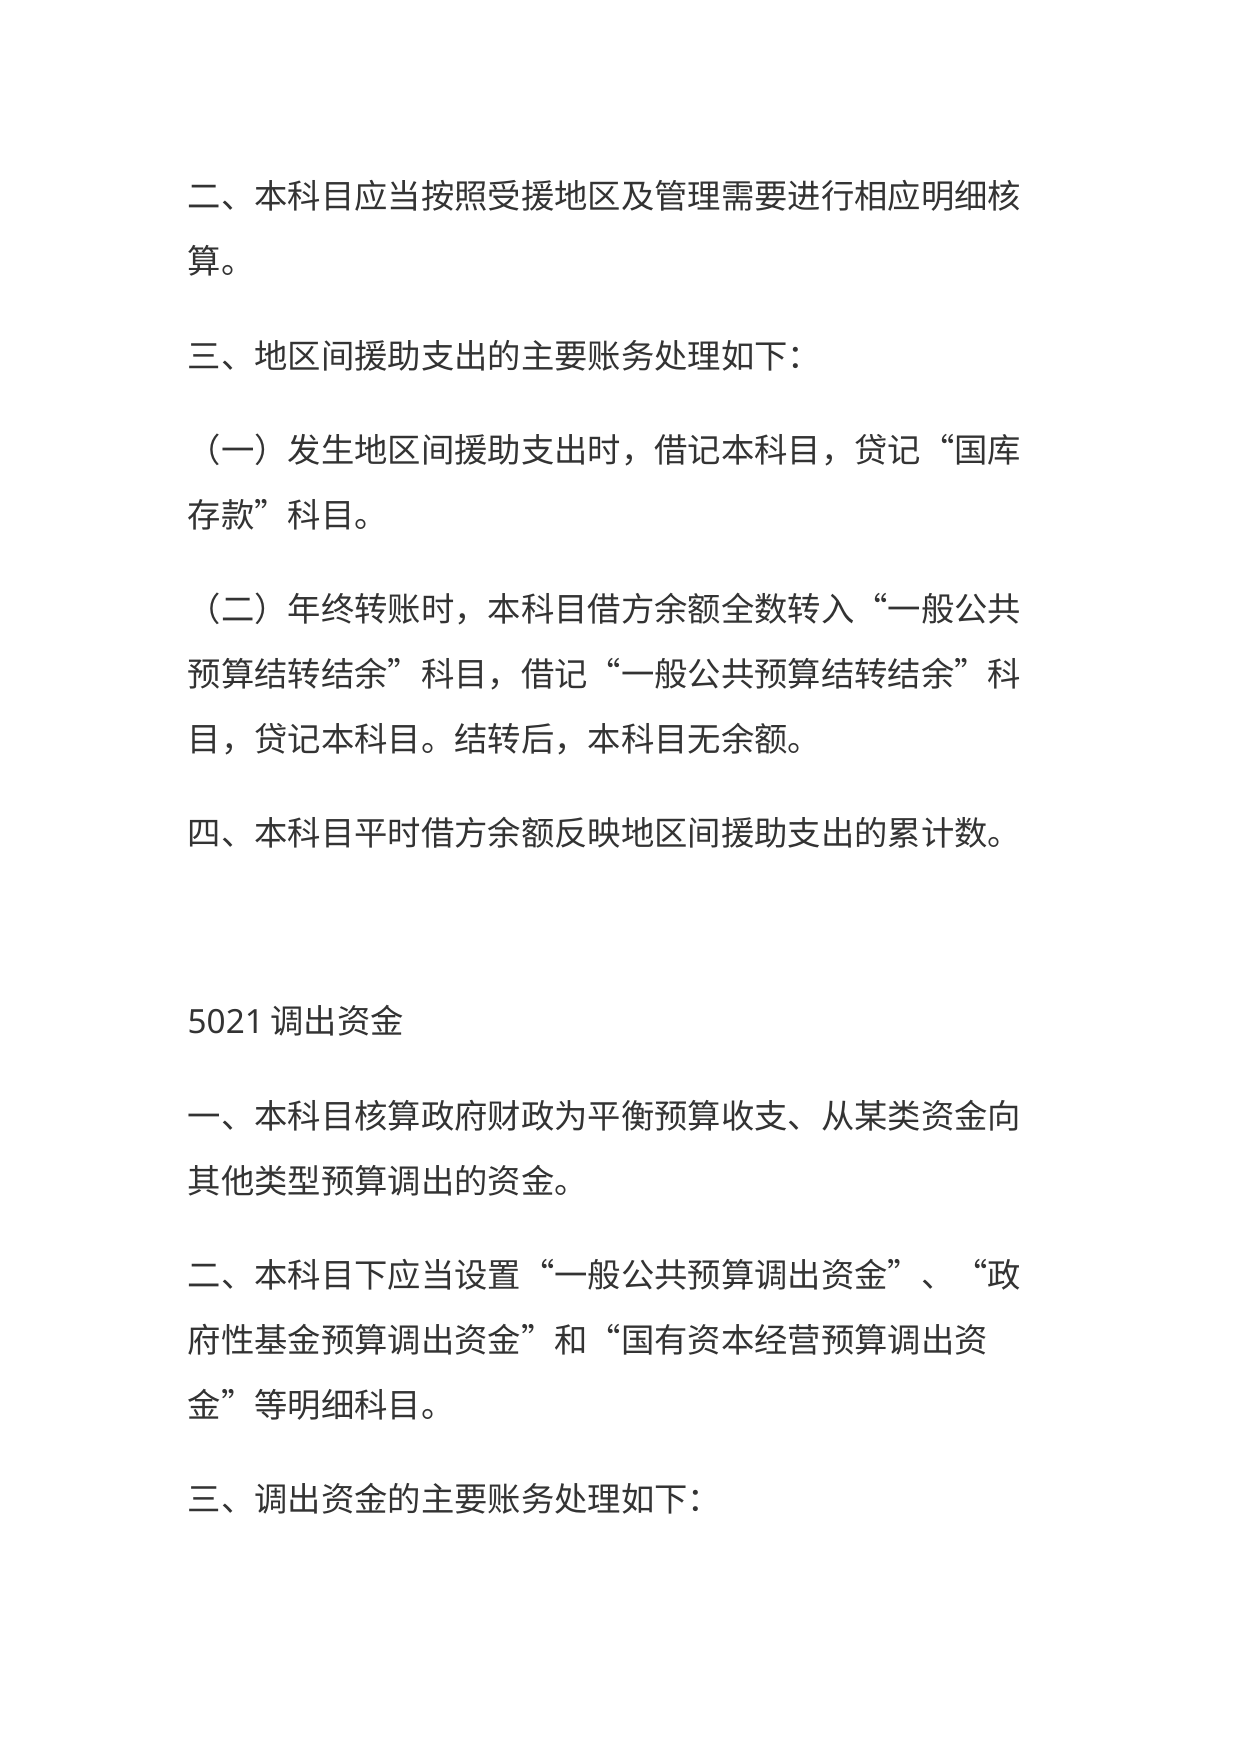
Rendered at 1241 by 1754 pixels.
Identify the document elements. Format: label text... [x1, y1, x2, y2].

text （二）年终转账时，本科目借方余额全数转入“一般公共预算结转结余”科目，借记“一般公共预算结转结余”科目，贷记本科目。结转后，本科目无余额。 [187, 574, 1053, 769]
text 二、本科目下应当设置“一般公共预算调出资金”、“政府性基金预算调出资金”和“国有资本经营预算调出资金”等明细科目。 [187, 1240, 1053, 1435]
text 三、地区间援助支出的主要账务处理如下： [187, 321, 1053, 386]
text （一）发生地区间援助支出时，借记本科目，贷记“国库存款”科目。 [187, 415, 1053, 545]
text 四、本科目平时借方余额反映地区间援助支出的累计数。 [187, 799, 1053, 864]
text 三、调出资金的主要账务处理如下： [187, 1464, 1053, 1529]
text 一、本科目核算政府财政为平衡预算收支、从某类资金向其他类型预算调出的资金。 [187, 1081, 1053, 1211]
text 5021调出资金 [187, 987, 1053, 1052]
text 二、本科目应当按照受援地区及管理需要进行相应明细核算。 [187, 162, 1053, 292]
